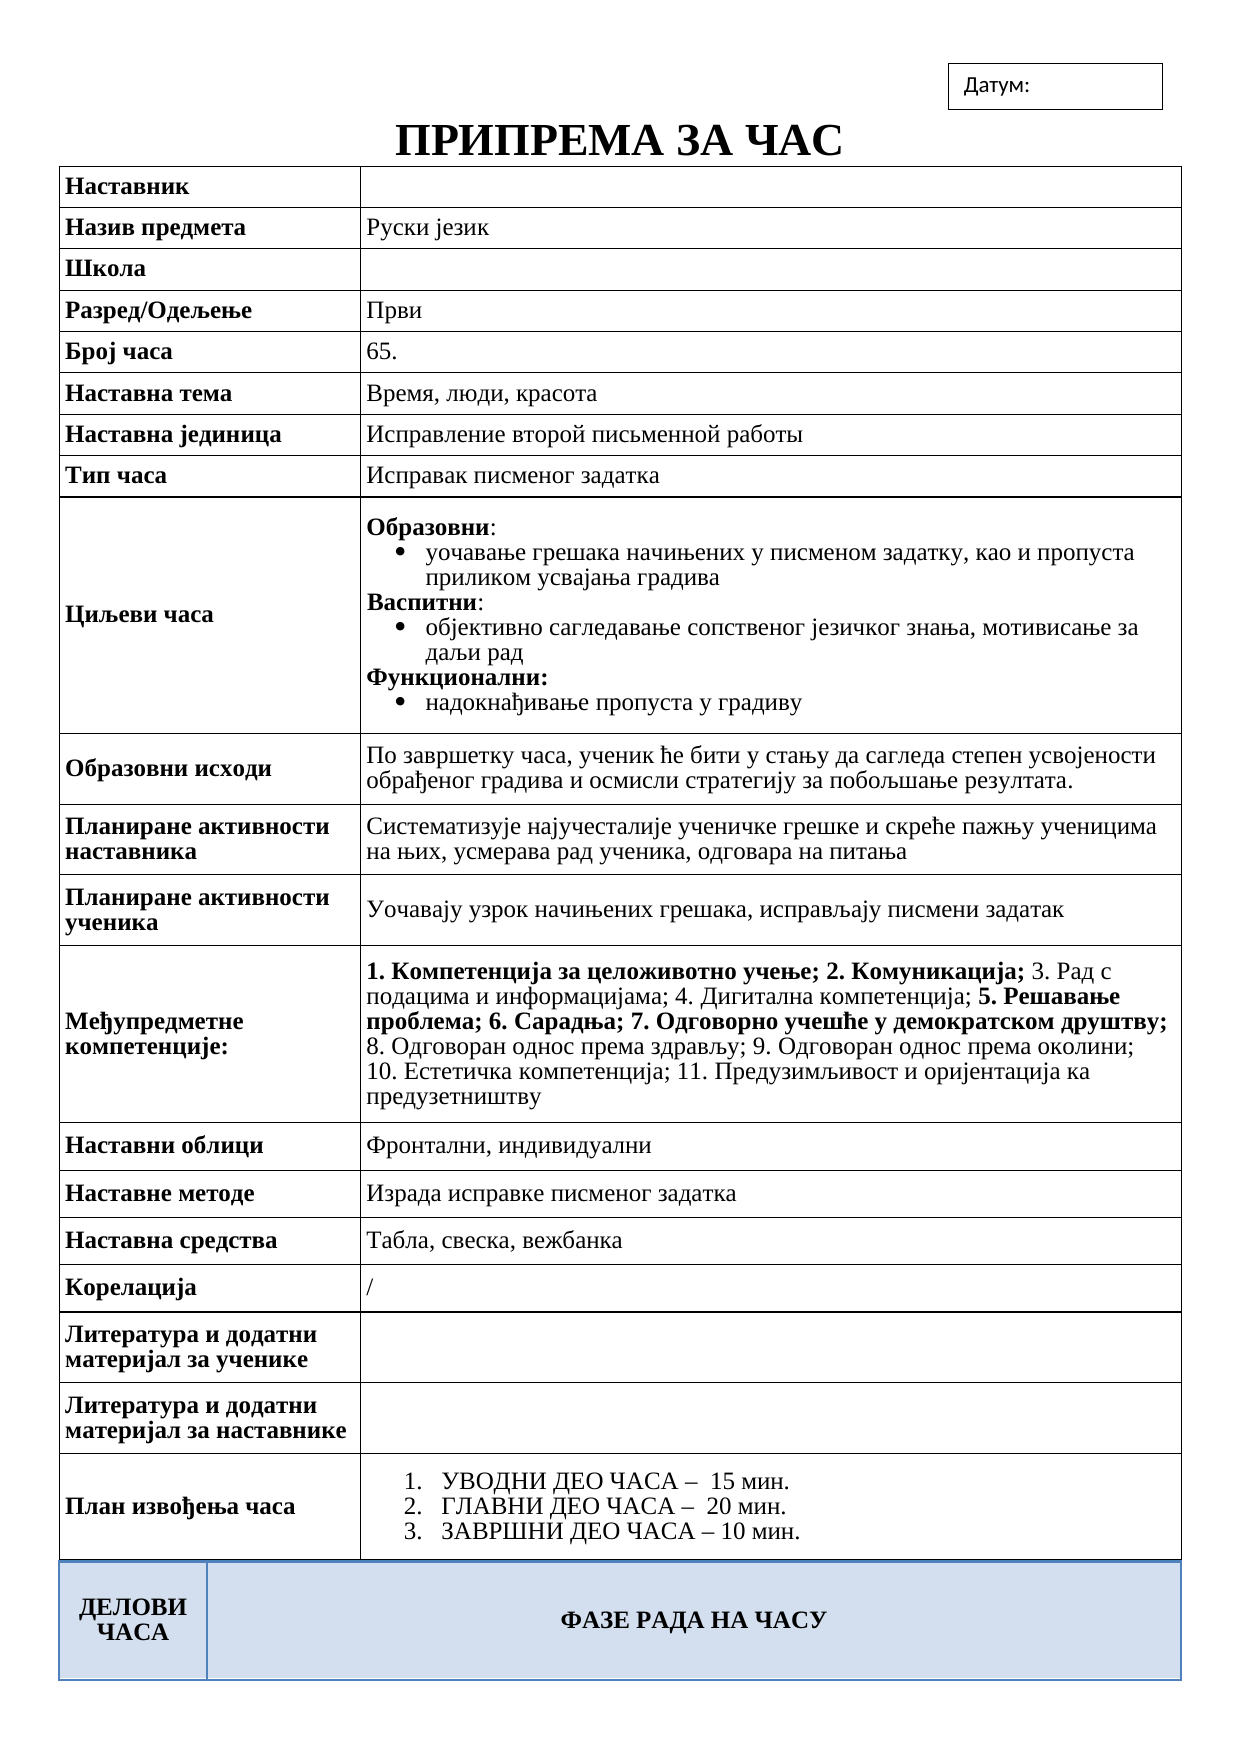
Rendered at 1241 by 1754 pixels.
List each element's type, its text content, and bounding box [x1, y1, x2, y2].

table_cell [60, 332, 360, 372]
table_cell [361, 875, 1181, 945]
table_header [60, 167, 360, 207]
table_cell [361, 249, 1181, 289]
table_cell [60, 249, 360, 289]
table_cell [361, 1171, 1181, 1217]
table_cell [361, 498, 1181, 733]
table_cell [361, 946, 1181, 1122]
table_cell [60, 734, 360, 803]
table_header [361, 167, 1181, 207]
text ПРИПРЕМА ЗА ЧАС [59, 113, 1181, 166]
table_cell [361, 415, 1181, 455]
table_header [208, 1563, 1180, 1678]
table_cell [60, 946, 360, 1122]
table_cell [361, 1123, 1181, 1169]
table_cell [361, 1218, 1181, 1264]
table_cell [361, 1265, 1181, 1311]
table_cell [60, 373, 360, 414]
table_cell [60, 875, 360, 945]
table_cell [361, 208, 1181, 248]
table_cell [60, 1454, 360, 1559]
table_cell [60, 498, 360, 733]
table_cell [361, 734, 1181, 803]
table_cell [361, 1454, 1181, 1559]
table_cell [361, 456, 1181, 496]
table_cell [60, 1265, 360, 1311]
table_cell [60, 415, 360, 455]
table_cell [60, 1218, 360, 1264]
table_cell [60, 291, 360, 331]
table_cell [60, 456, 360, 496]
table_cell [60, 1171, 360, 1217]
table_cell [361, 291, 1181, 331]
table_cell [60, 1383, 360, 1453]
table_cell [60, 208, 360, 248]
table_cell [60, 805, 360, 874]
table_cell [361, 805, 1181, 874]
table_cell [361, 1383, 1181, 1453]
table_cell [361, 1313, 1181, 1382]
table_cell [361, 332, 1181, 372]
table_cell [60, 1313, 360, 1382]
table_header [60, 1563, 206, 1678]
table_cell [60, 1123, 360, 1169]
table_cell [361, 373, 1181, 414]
